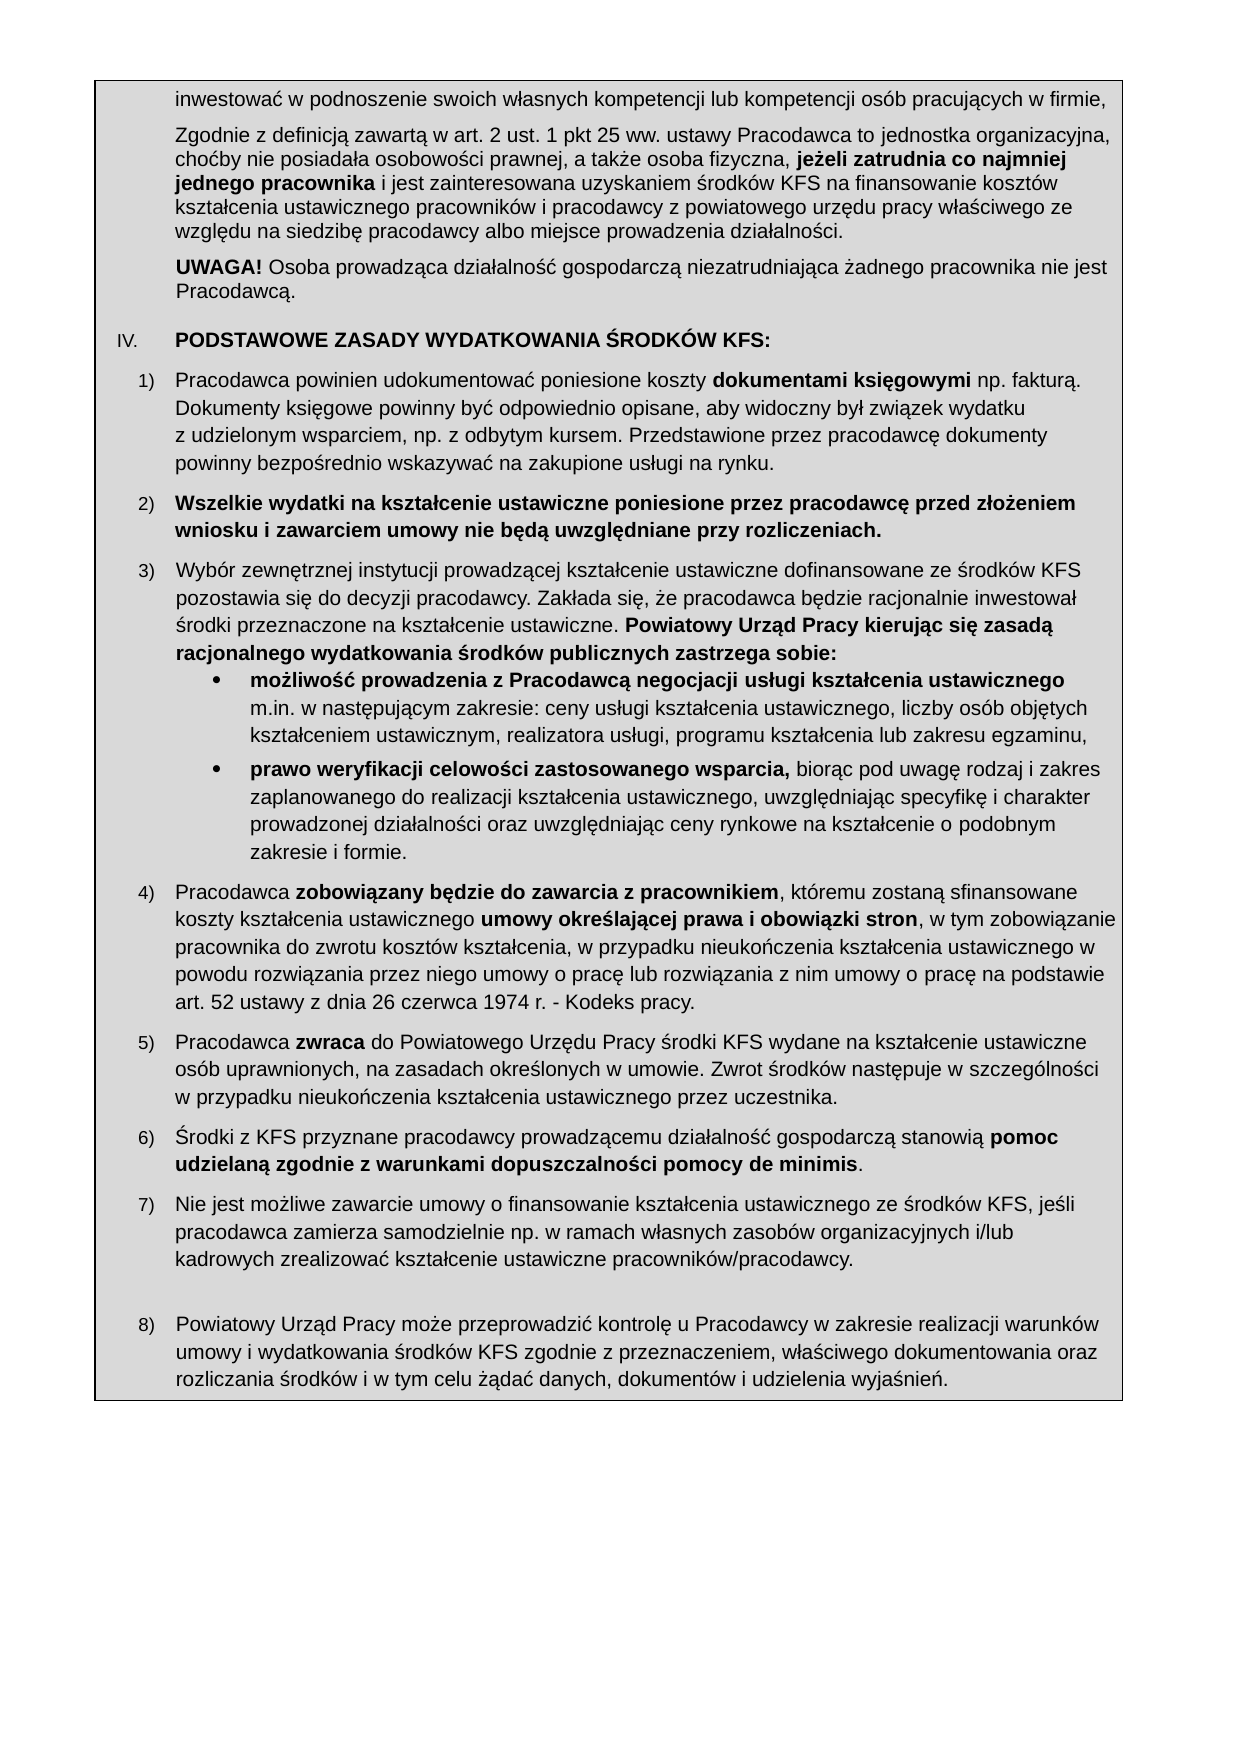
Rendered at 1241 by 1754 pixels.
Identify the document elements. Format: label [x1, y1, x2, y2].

table_cell [96, 81, 1122, 1400]
